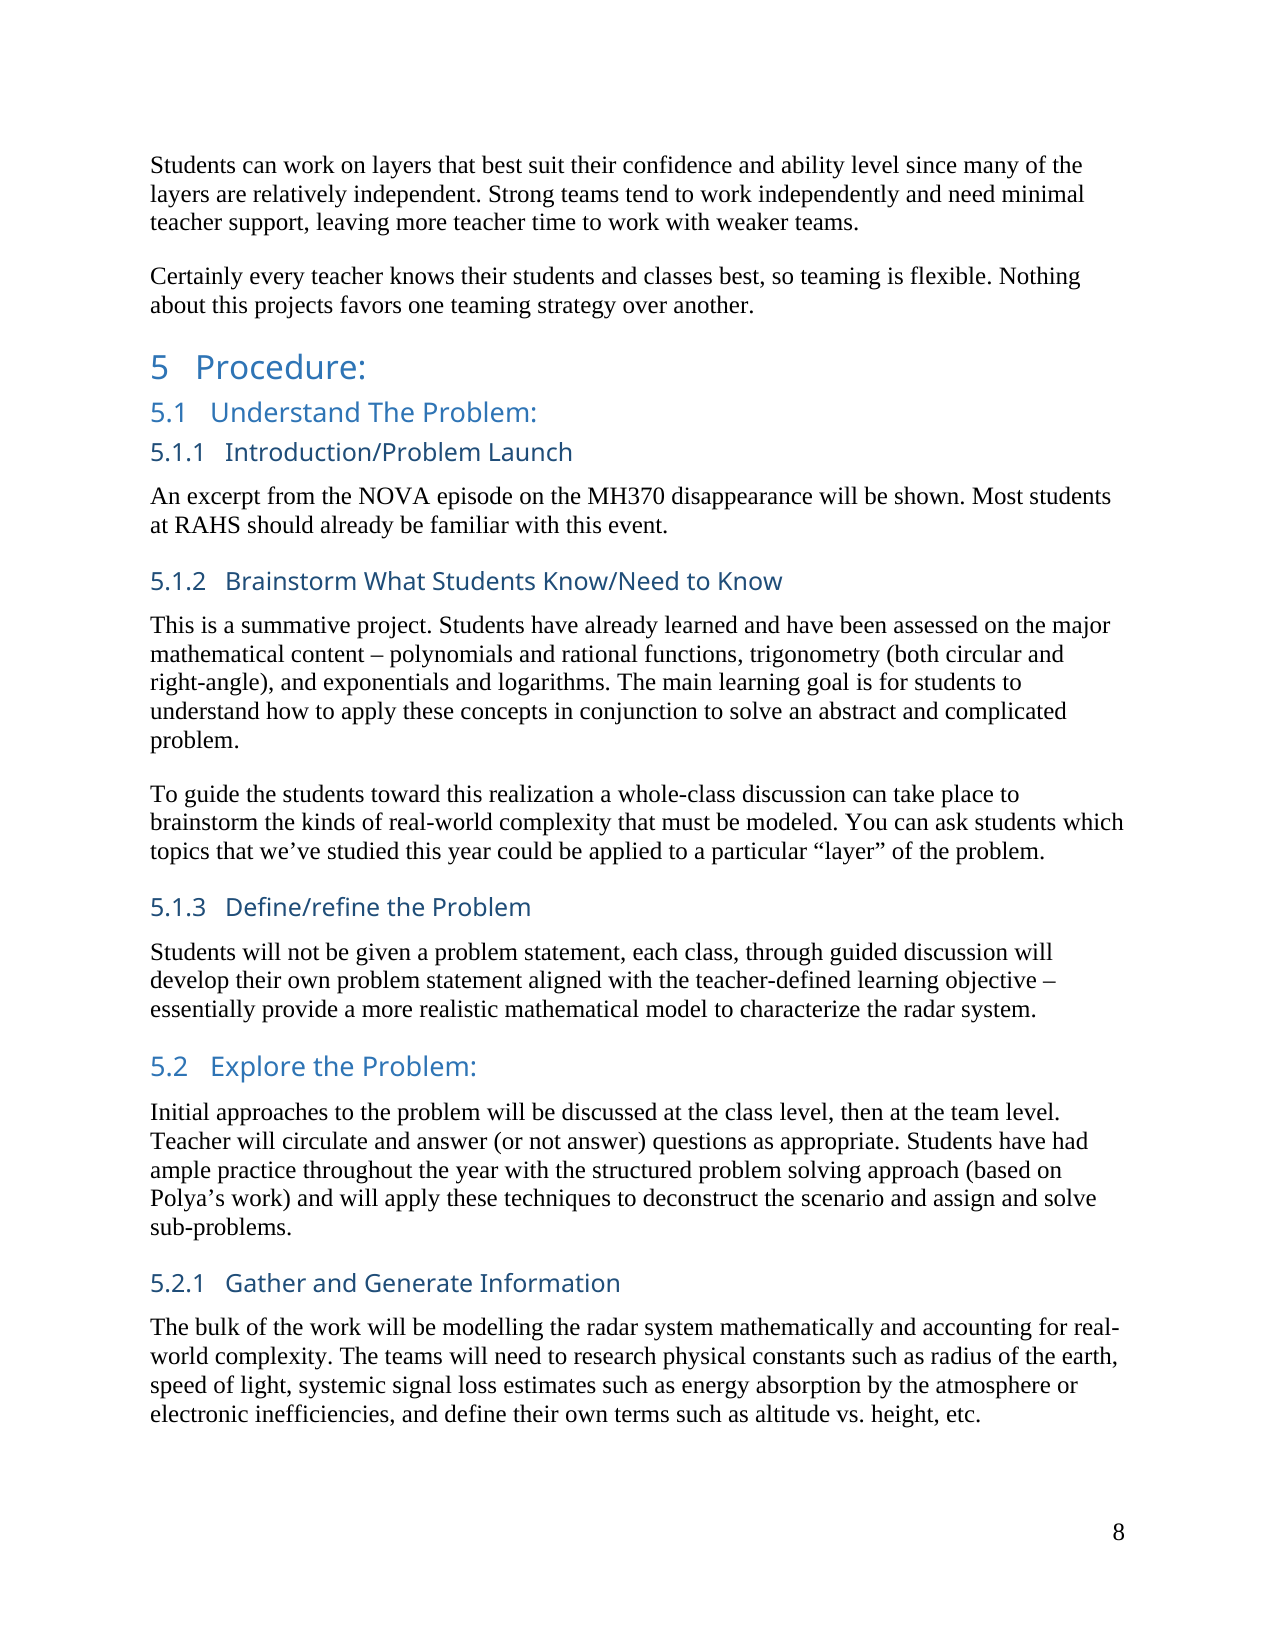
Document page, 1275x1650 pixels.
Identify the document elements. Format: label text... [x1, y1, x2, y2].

subtitle Explore the Problem: [150, 1048, 1125, 1085]
subtitle Define/refine the Problem [150, 890, 1125, 924]
text An excerpt from the NOVA episode on the MH370 disappearance will be shown. Most students at RAHS should already be familiar with this event. [150, 481, 1125, 538]
text This is a summative project. Students have already learned and have been assessed on the major mathematical content – polynomials and rational functions, trigonometry (both circular and right-angle), and exponentials and logarithms. The main learning goal is for students to understand how to apply these concepts in conjunction to solve an abstract and complicated problem. [150, 610, 1125, 754]
text Initial approaches to the problem will be discussed at the class level, then at the team level. Teacher will circulate and answer (or not answer) questions as appropriate. Students have had ample practice throughout the year with the structured problem solving approach (based on Polya’s work) and will apply these techniques to deconstruct the scenario and assign and solve sub-problems. [150, 1097, 1125, 1241]
subtitle Introduction/Problem Launch [150, 434, 1125, 468]
subtitle Procedure: [150, 344, 1125, 389]
text The bulk of the work will be modelling the radar system mathematically and accounting for real-world complexity. The teams will need to research physical constants such as radius of the earth, speed of light, systemic signal loss estimates such as energy absorption by the atmosphere or electronic inefficiencies, and define their own terms such as altitude vs. height, etc. [150, 1312, 1125, 1427]
text Certainly every teacher knows their students and classes best, so teaming is flexible. Nothing about this projects favors one teaming strategy over another. [150, 261, 1125, 319]
subtitle Understand The Problem: [150, 393, 1125, 430]
text To guide the students toward this realization a whole-class discussion can take place to brainstorm the kinds of real-world complexity that must be modeled. You can ask students which topics that we’ve studied this year could be applied to a particular “layer” of the problem. [150, 779, 1125, 865]
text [150, 150, 1125, 236]
subtitle Brainstorm What Students Know/Need to Know [150, 563, 1125, 597]
text Students will not be given a problem statement, each class, through guided discussion will develop their own problem statement aligned with the teacher-defined learning objective – essentially provide a more realistic mathematical model to characterize the radar system. [150, 937, 1125, 1023]
subtitle Gather and Generate Information [150, 1266, 1125, 1300]
